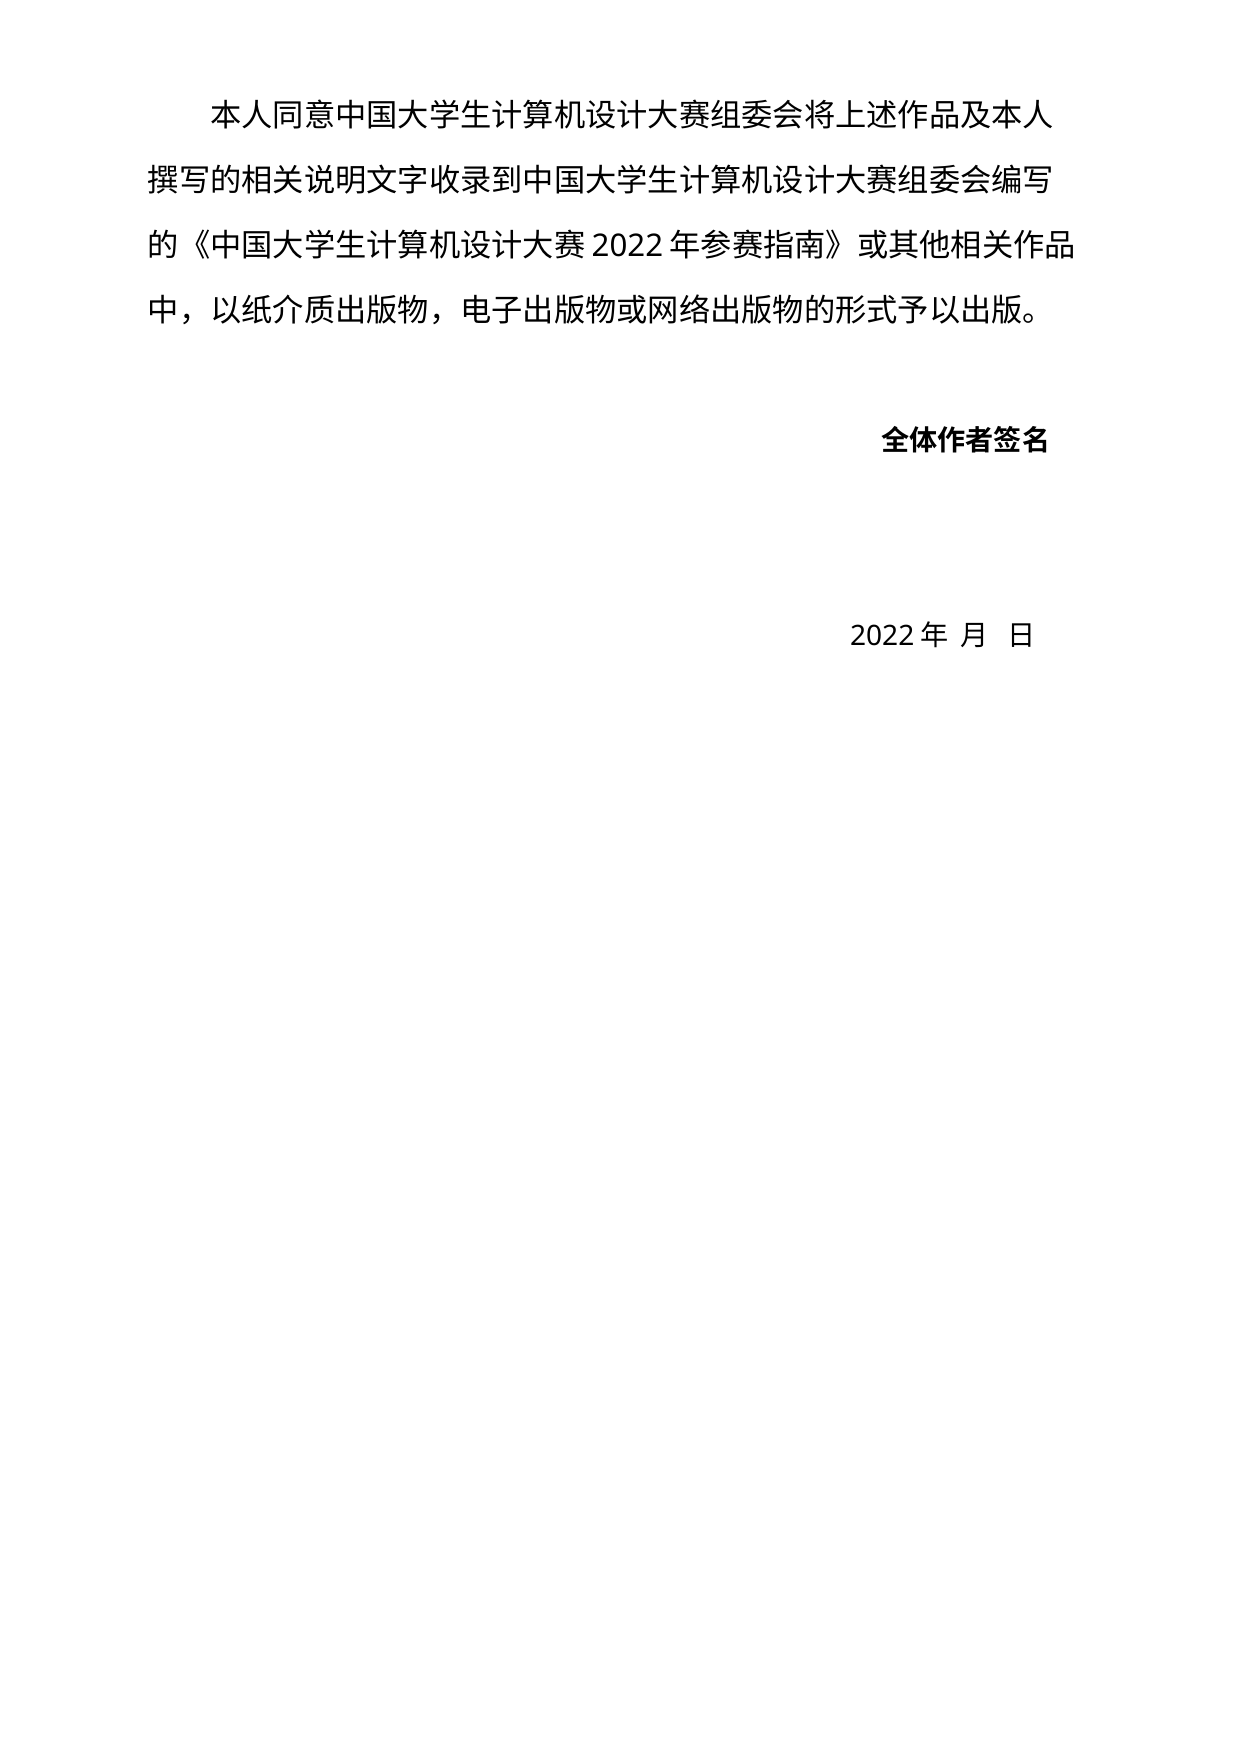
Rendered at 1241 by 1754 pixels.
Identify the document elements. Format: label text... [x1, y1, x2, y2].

text 2022年 月 日 [148, 601, 1036, 666]
text 本人同意中国大学生计算机设计大赛组委会将上述作品及本人撰写的相关说明文字收录到中国大学生计算机设计大赛组委会编写的《中国大学生计算机设计大赛2022年参赛指南》或其他相关作品中，以纸介质出版物，电子出版物或网络出版物的形式予以出版。 [148, 81, 1078, 341]
text 全体作者签名 [148, 406, 1050, 471]
